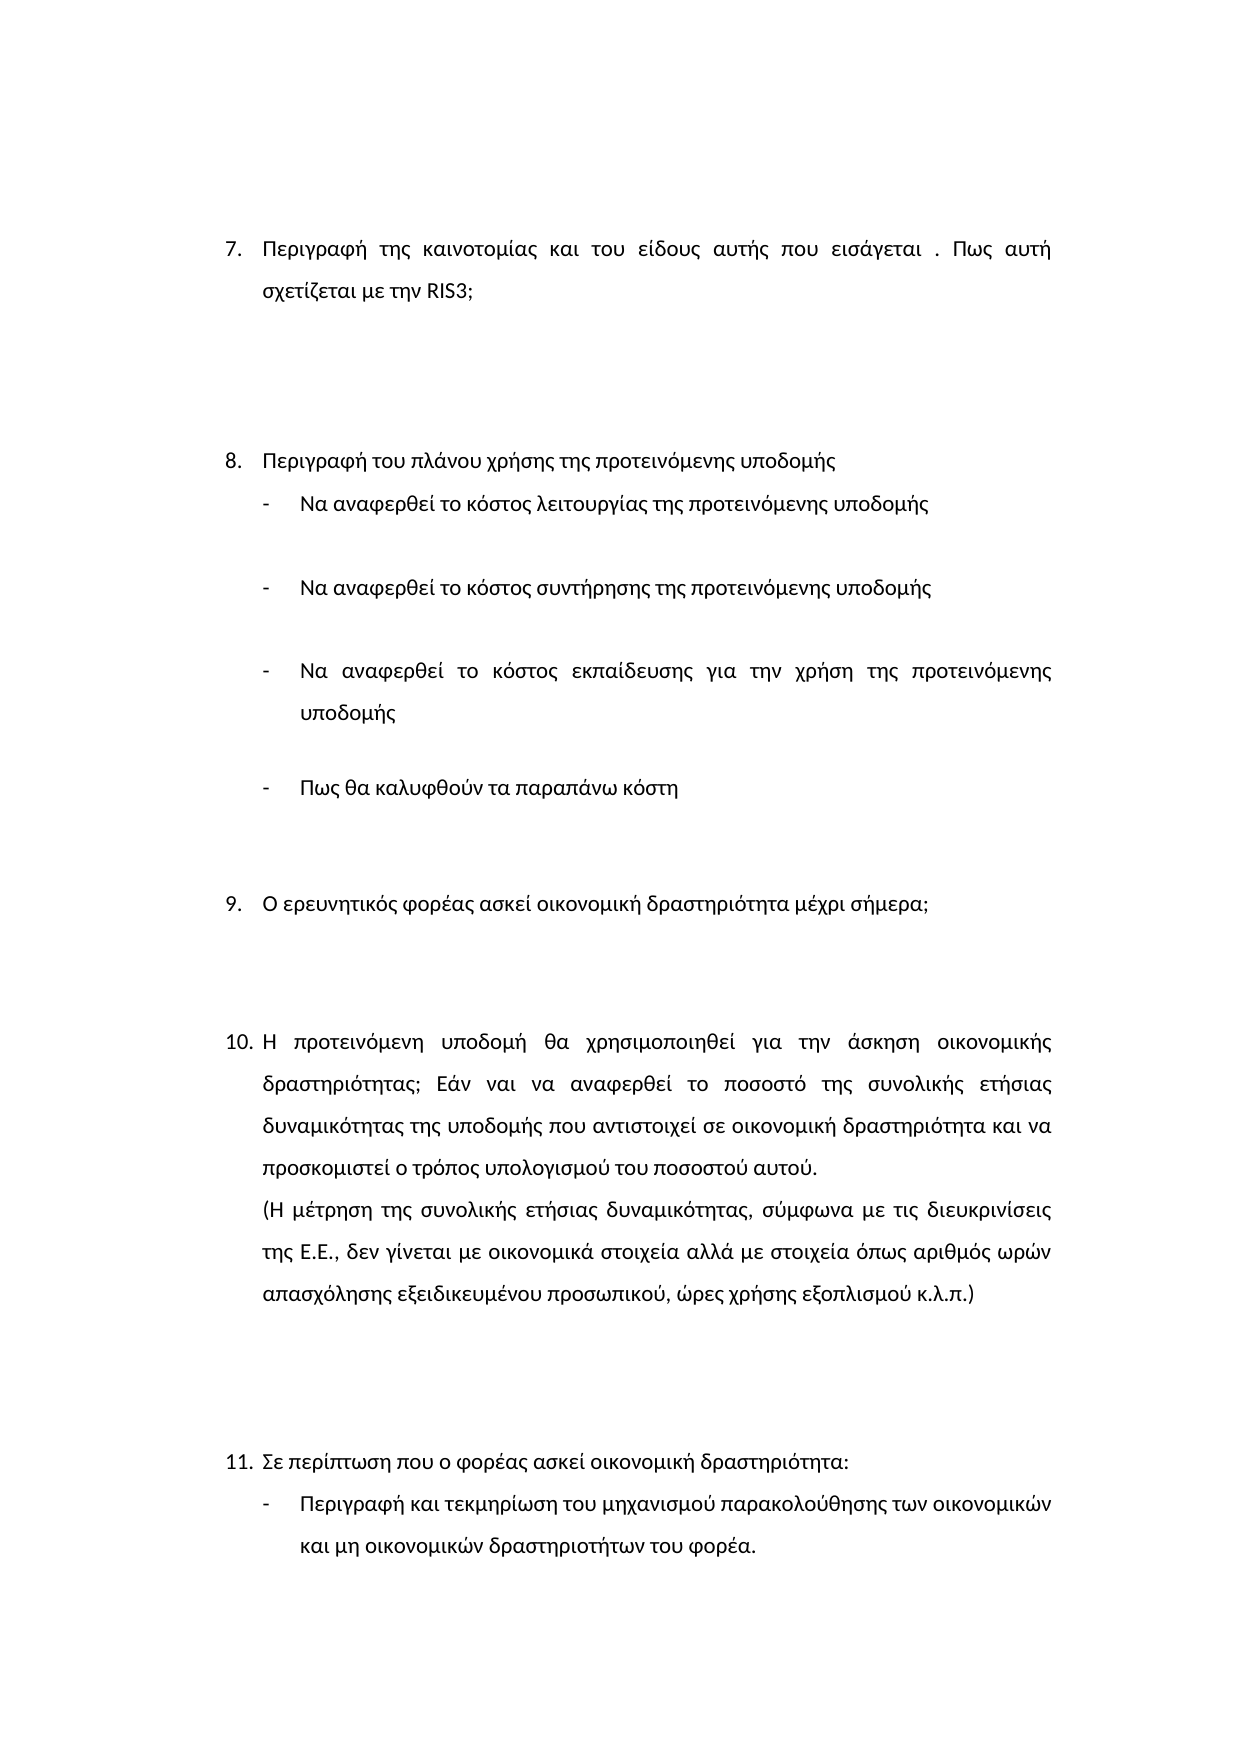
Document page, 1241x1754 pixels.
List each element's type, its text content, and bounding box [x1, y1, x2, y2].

list Ο ερευνητικός φορέας ασκεί οικονομική δραστηριότητα μέχρι σήμερα; [225, 889, 1053, 917]
list Περιγραφή της καινοτομίας και του είδους αυτής που εισάγεται . Πως αυτή σχετίζεται με την RIS3; [225, 234, 1053, 304]
list Να αναφερθεί το κόστος λειτουργίας της προτεινόμενης υποδομής [262, 489, 1053, 517]
list (Η μέτρηση της συνολικής ετήσιας δυναμικότητας, σύμφωνα με τις διευκρινίσεις της Ε.Ε., δεν γίνεται με οικονομικά στοιχεία αλλά με στοιχεία όπως αριθμός ωρών απασχόλησης εξειδικευμένου προσωπικού, ώρες χρήσης εξοπλισμού κ.λ.π.) [262, 1195, 1053, 1307]
list Η προτεινόμενη υποδομή θα χρησιμοποιηθεί για την άσκηση οικονομικής δραστηριότητας; Εάν ναι να αναφερθεί το ποσοστό της συνολικής ετήσιας δυναμικότητας της υποδομής που αντιστοιχεί σε οικονομική δραστηριότητα και να προσκομιστεί ο τρόπος υπολογισμού του ποσοστού αυτού. [225, 1027, 1053, 1181]
list Περιγραφή και τεκμηρίωση του μηχανισμού παρακολούθησης των οικονομικών και μη οικονομικών δραστηριοτήτων του φορέα. [262, 1489, 1053, 1559]
list Περιγραφή του πλάνου χρήσης της προτεινόμενης υποδομής [225, 447, 1053, 475]
list Πως θα καλυφθούν τα παραπάνω κόστη [262, 773, 1053, 801]
list Να αναφερθεί το κόστος εκπαίδευσης για την χρήση της προτεινόμενης υποδομής [262, 657, 1053, 727]
list Σε περίπτωση που ο φορέας ασκεί οικονομική δραστηριότητα: [225, 1447, 1053, 1475]
list Να αναφερθεί το κόστος συντήρησης της προτεινόμενης υποδομής [262, 573, 1053, 601]
